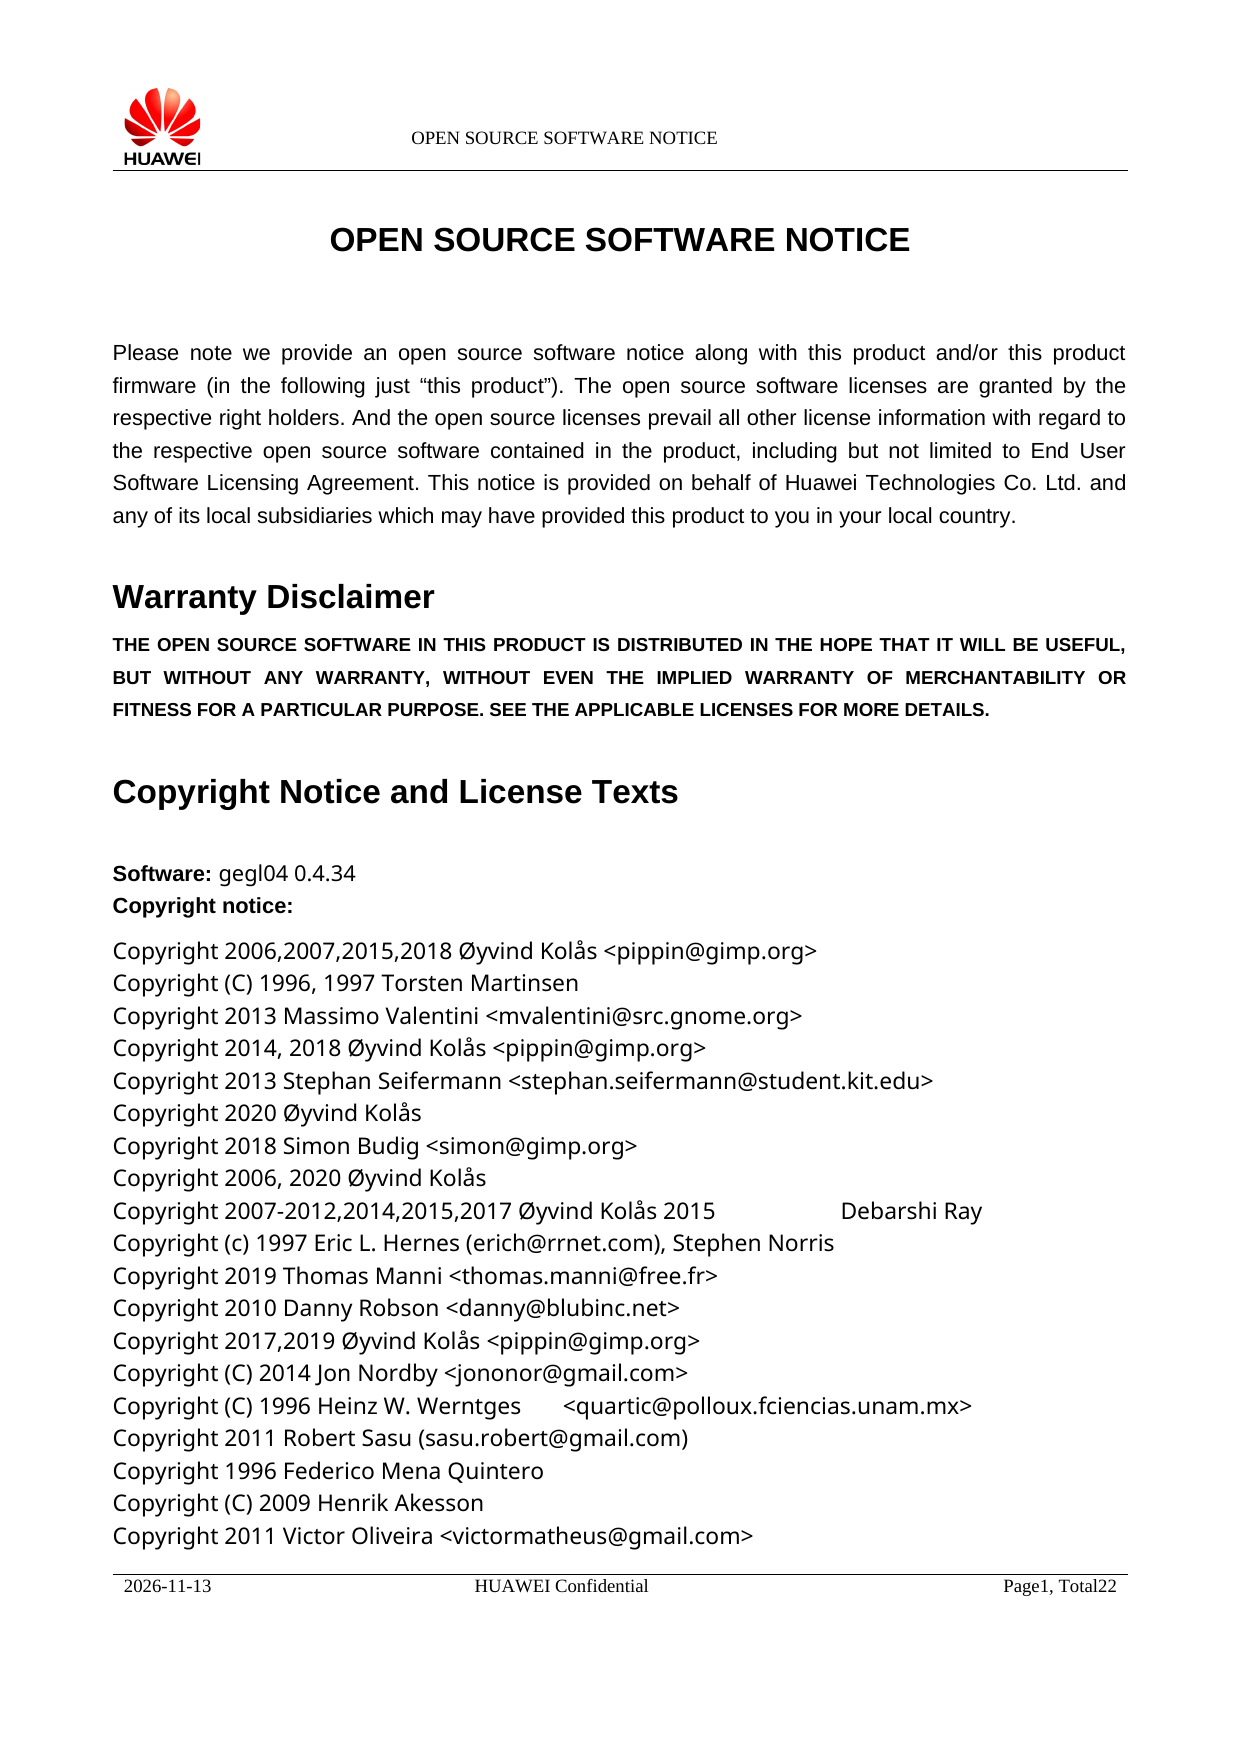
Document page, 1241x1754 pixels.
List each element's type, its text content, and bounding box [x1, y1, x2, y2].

text The open source software in this product is distributed in the hope that it will be useful, but WITHOUT ANY WARRANTY, without even the implied warranty of MERCHANTABILITY or FITNESS FOR A PARTICULAR PURPOSE. See the applicable licenses for more details. [112, 629, 1128, 726]
text Warranty Disclaimer [112, 564, 1128, 629]
text Please note we provide an open source software notice along with this product and/or this product firmware (in the following just “this product”). The open source software licenses are granted by the respective right holders. And the open source licenses prevail all other license information with regard to the respective open source software contained in the product, including but not limited to End User Software Licensing Agreement. This notice is provided on behalf of Huawei Technologies Co. Ltd. and any of its local subsidiaries which may have provided this product to you in your local country. [112, 336, 1128, 531]
text Copyright notice: [112, 889, 1128, 921]
text Copyright Notice and License Texts [112, 759, 1128, 824]
picture [124, 88, 201, 165]
title Software: gegl04 0.4.34 [112, 856, 1128, 889]
text OPEN SOURCE SOFTWARE NOTICE [112, 206, 1128, 271]
